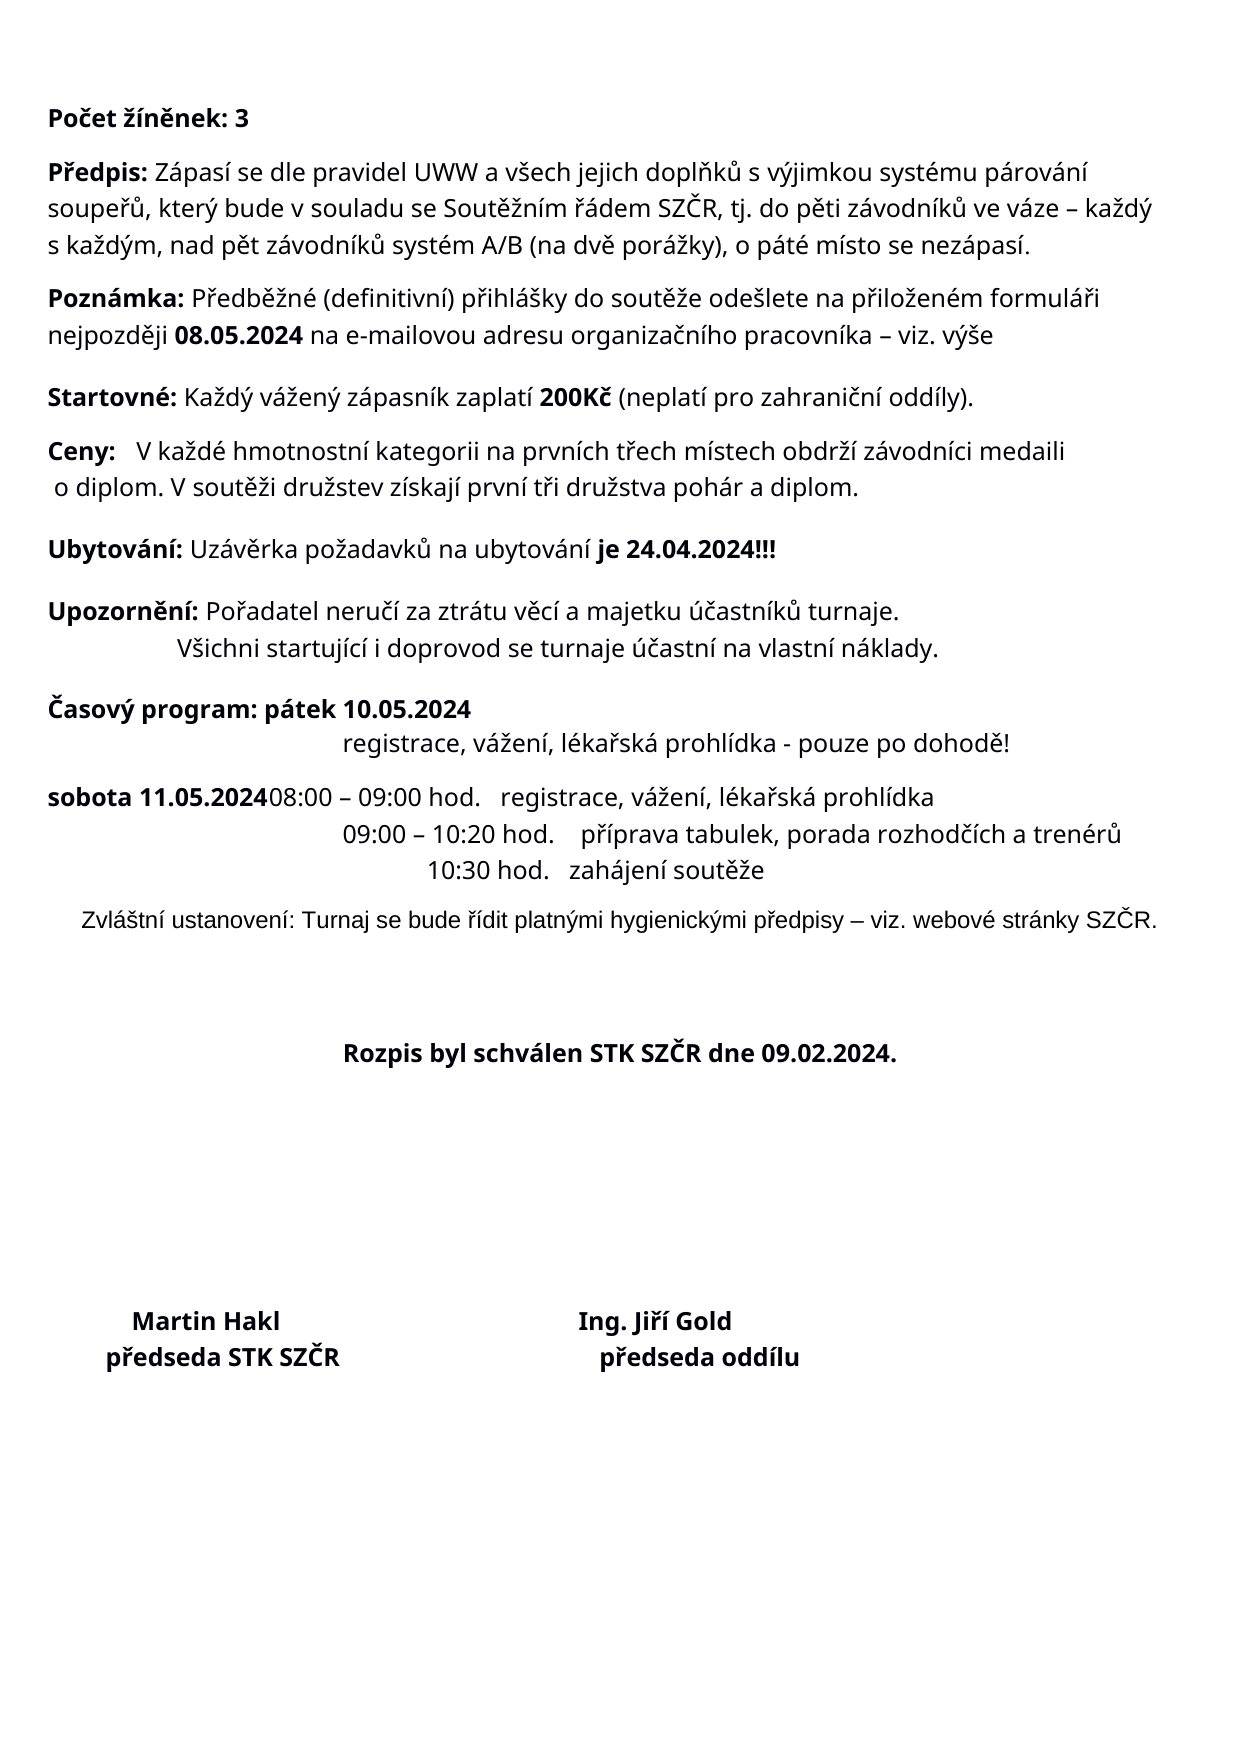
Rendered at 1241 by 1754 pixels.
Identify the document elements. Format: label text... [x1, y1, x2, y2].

text o diplom. V soutěži družstev získají první tři družstva pohár a diplom. [47, 470, 1193, 504]
text sobota 11.05.2024 08:00 – 09:00 hod. registrace, vážení, lékařská prohlídka [47, 779, 1193, 813]
text Všichni startující i doprovod se turnaje účastní na vlastní náklady. [47, 630, 1193, 664]
text registrace, vážení, lékařská prohlídka - pouze po dohodě! [47, 726, 1193, 760]
text Počet žíněnek: 3 [47, 101, 1193, 135]
text Poznámka: Předběžné (definitivní) přihlášky do soutěže odešlete na přiloženém formuláři [47, 281, 1191, 315]
text Zvláštní ustanovení: Turnaj se bude řídit platnými hygienickými předpisy – viz. webové stránky SZČR. [47, 906, 1193, 934]
text nejpozději 08.05.2024 na e-mailovou adresu organizačního pracovníka – viz. výše [47, 318, 1191, 352]
text předseda STK SZČR předseda oddílu [47, 1340, 1193, 1374]
text Rozpis byl schválen STK SZČR dne 09.02.2024. [47, 1036, 1193, 1070]
text Ubytování: Uzávěrka požadavků na ubytování je 24.04.2024!!! [47, 532, 1193, 566]
text Ceny: V každé hmotnostní kategorii na prvních třech místech obdrží závodníci medaili [47, 433, 1193, 467]
text Předpis: Zápasí se dle pravidel UWW a všech jejich doplňků s výjimkou systému párování soupeřů, který bude v souladu se Soutěžním řádem SZČR, tj. do pěti závodníků ve váze – každý s každým, nad pět závodníků systém A/B (na dvě porážky), o páté místo se nezápasí. [47, 154, 1193, 262]
text Upozornění: Pořadatel neručí za ztrátu věcí a majetku účastníků turnaje. [47, 593, 1193, 627]
text Startovné: Každý vážený zápasník zaplatí 200Kč (neplatí pro zahraniční oddíly). [47, 380, 1193, 414]
text Martin Hakl Ing. Jiří Gold [47, 1303, 1193, 1337]
text Časový program: pátek 10.05.2024 [47, 692, 1193, 726]
text 09:00 – 10:20 hod. příprava tabulek, porada rozhodčích a trenérů 10:30 hod. zahájení soutěže [47, 816, 1193, 887]
